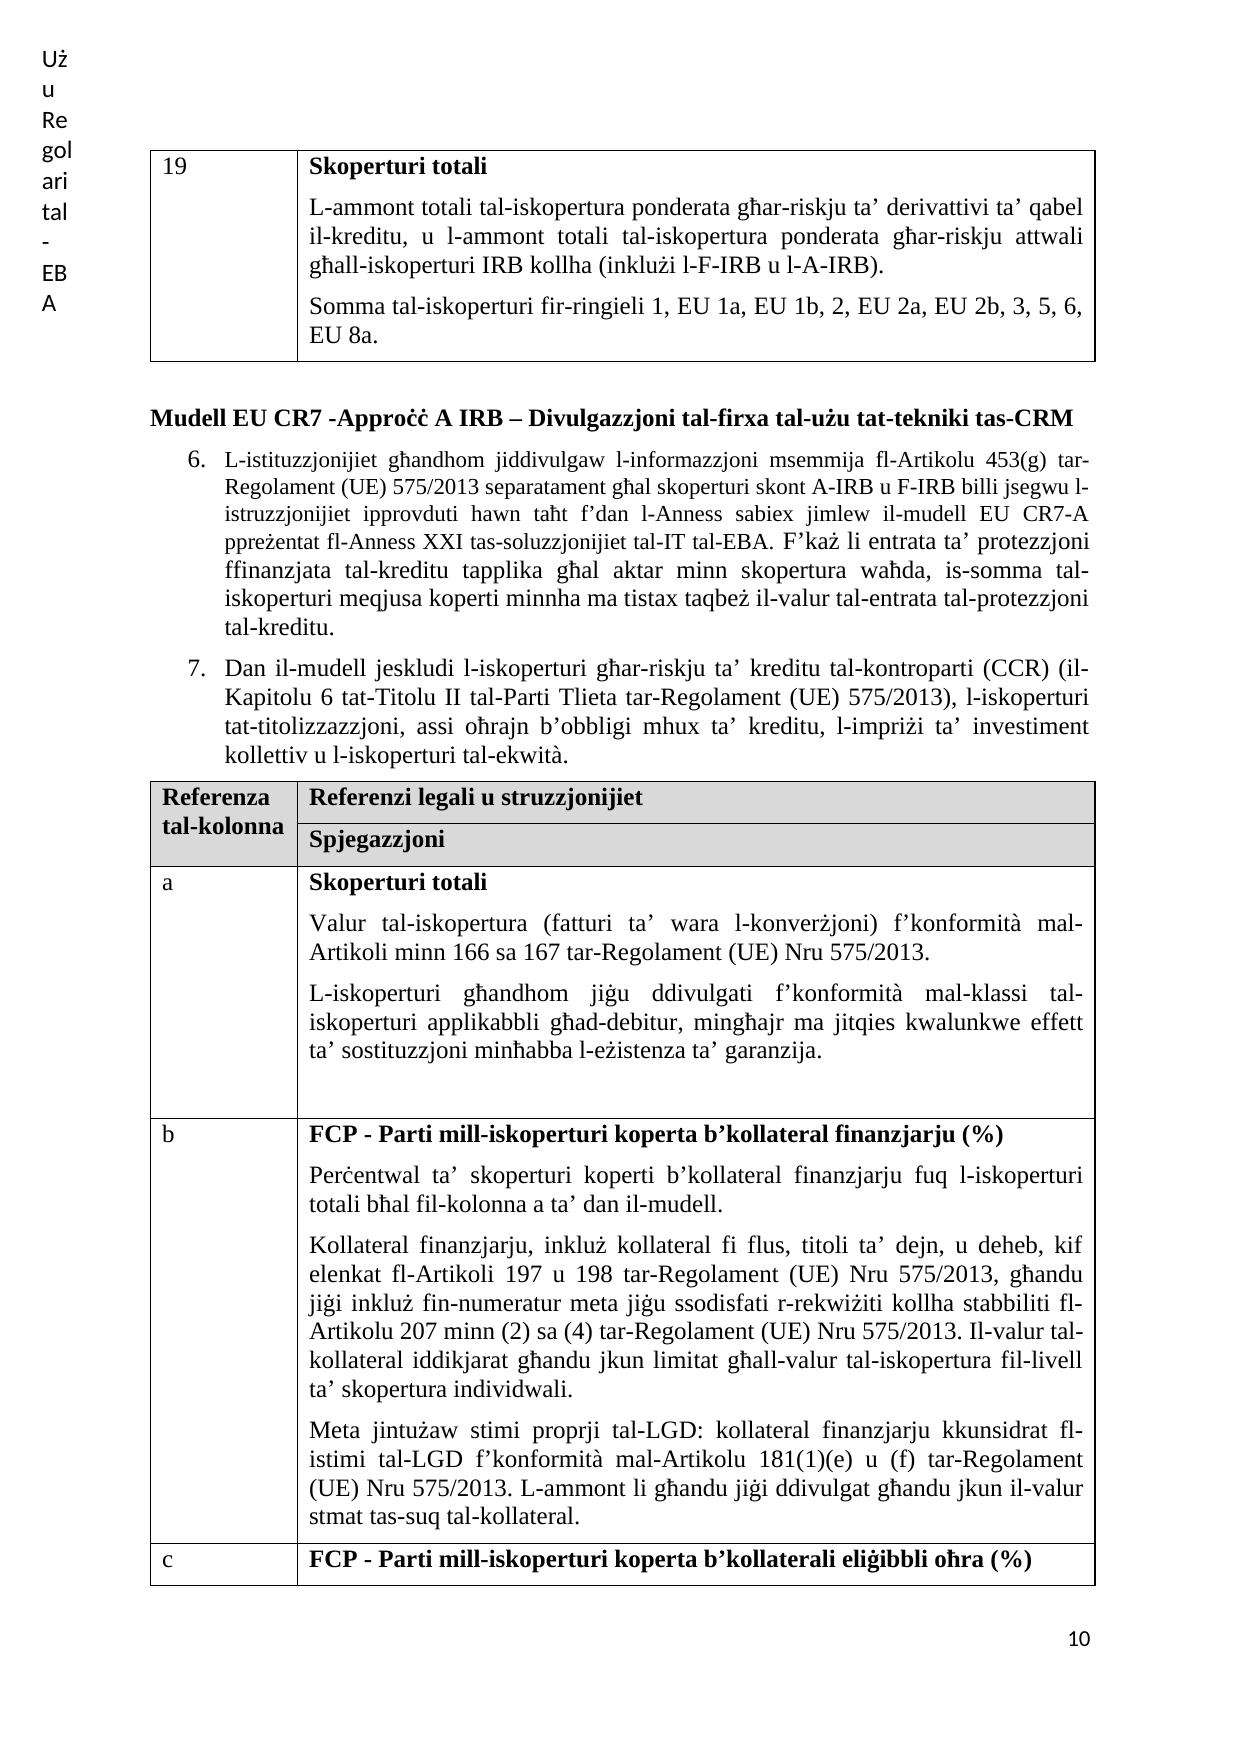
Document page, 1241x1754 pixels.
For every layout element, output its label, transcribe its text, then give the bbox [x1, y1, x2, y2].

table_header Referenza tal-kolonna [151, 782, 297, 866]
table_cell Spjegazzjoni [298, 824, 1094, 866]
text Mudell EU CR7 -Approċċ A IRB – Divulgazzjoni tal-firxa tal-użu tat-tekniki tas-CRM [150, 403, 1090, 432]
list Dan il-mudell jeskludi l-iskoperturi għar-riskju ta’ kreditu tal-kontroparti (CCR) (il-Kapitolu 6 tat-Titolu II tal-Parti Tlieta tar-Regolament (UE) 575/2013), l-iskoperturi tat-titolizzazzjoni, assi oħrajn b’obbligi mhux ta’ kreditu, l-impriżi ta’ investiment kollettiv u l-iskoperturi tal-ekwità. [187, 653, 1090, 768]
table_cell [298, 1544, 1094, 1585]
table_cell c [151, 1544, 297, 1585]
table_cell a [151, 867, 297, 1118]
table_cell Skoperturi totali Valur tal-iskopertura (fatturi ta’ wara l-konverżjoni) f’konformità mal-Artikoli minn 166 sa 167 tar-Regolament (UE) Nru 575/2013. L-iskoperturi għandhom jiġu ddivulgati f’konformità mal-klassi tal-iskoperturi applikabbli għad-debitur, mingħajr ma jitqies kwalunkwe effett ta’ sostituzzjoni minħabba l-eżistenza ta’ garanzija. [298, 867, 1094, 1118]
table_cell Skoperturi totali L-ammont totali tal-iskopertura ponderata għar-riskju ta’ derivattivi ta’ qabel il-kreditu, u l-ammont totali tal-iskopertura ponderata għar-riskju attwali għall-iskoperturi IRB kollha (inklużi l-F-IRB u l-A-IRB). Somma tal-iskoperturi fir-ringieli 1, EU 1a, EU 1b, 2, EU 2a, EU 2b, 3, 5, 6, EU 8a. [298, 151, 1094, 361]
list L-istituzzjonijiet għandhom jiddivulgaw l-informazzjoni msemmija fl-Artikolu 453(g) tar-Regolament (UE) 575/2013 separatament għal skoperturi skont A-IRB u F-IRB billi jsegwu l-istruzzjonijiet ipprovduti hawn taħt f’dan l-Anness sabiex jimlew il-mudell EU CR7-A ppreżentat fl-Anness XXI tas-soluzzjonijiet tal-IT tal-EBA. F’każ li entrata ta’ protezzjoni ffinanzjata tal-kreditu tapplika għal aktar minn skopertura waħda, is-somma tal-iskoperturi meqjusa koperti minnha ma tistax taqbeż il-valur tal-entrata tal-protezzjoni tal-kreditu. [187, 444, 1090, 641]
table_cell 19 [151, 151, 297, 361]
table_cell b [151, 1119, 297, 1543]
table_cell FCP - Parti mill-iskoperturi koperta b’kollateral finanzjarju (%) Perċentwal ta’ skoperturi koperti b’kollateral finanzjarju fuq l-iskoperturi totali bħal fil-kolonna a ta’ dan il-mudell. Kollateral finanzjarju, inkluż kollateral fi flus, titoli ta’ dejn, u deheb, kif elenkat fl-Artikoli 197 u 198 tar-Regolament (UE) Nru 575/2013, għandu jiġi inkluż fin-numeratur meta jiġu ssodisfati r-rekwiżiti kollha stabbiliti fl-Artikolu 207 minn (2) sa (4) tar-Regolament (UE) Nru 575/2013. Il-valur tal-kollateral iddikjarat għandu jkun limitat għall-valur tal-iskopertura fil-livell ta’ skopertura individwali. Meta jintużaw stimi proprji tal-LGD: kollateral finanzjarju kkunsidrat fl-istimi tal-LGD f’konformità mal-Artikolu 181(1)(e) u (f) tar-Regolament (UE) Nru 575/2013. L-ammont li għandu jiġi ddivulgat għandu jkun il-valur stmat tas-suq tal-kollateral. [298, 1119, 1094, 1543]
table_header Referenzi legali u struzzjonijiet [298, 782, 1094, 823]
